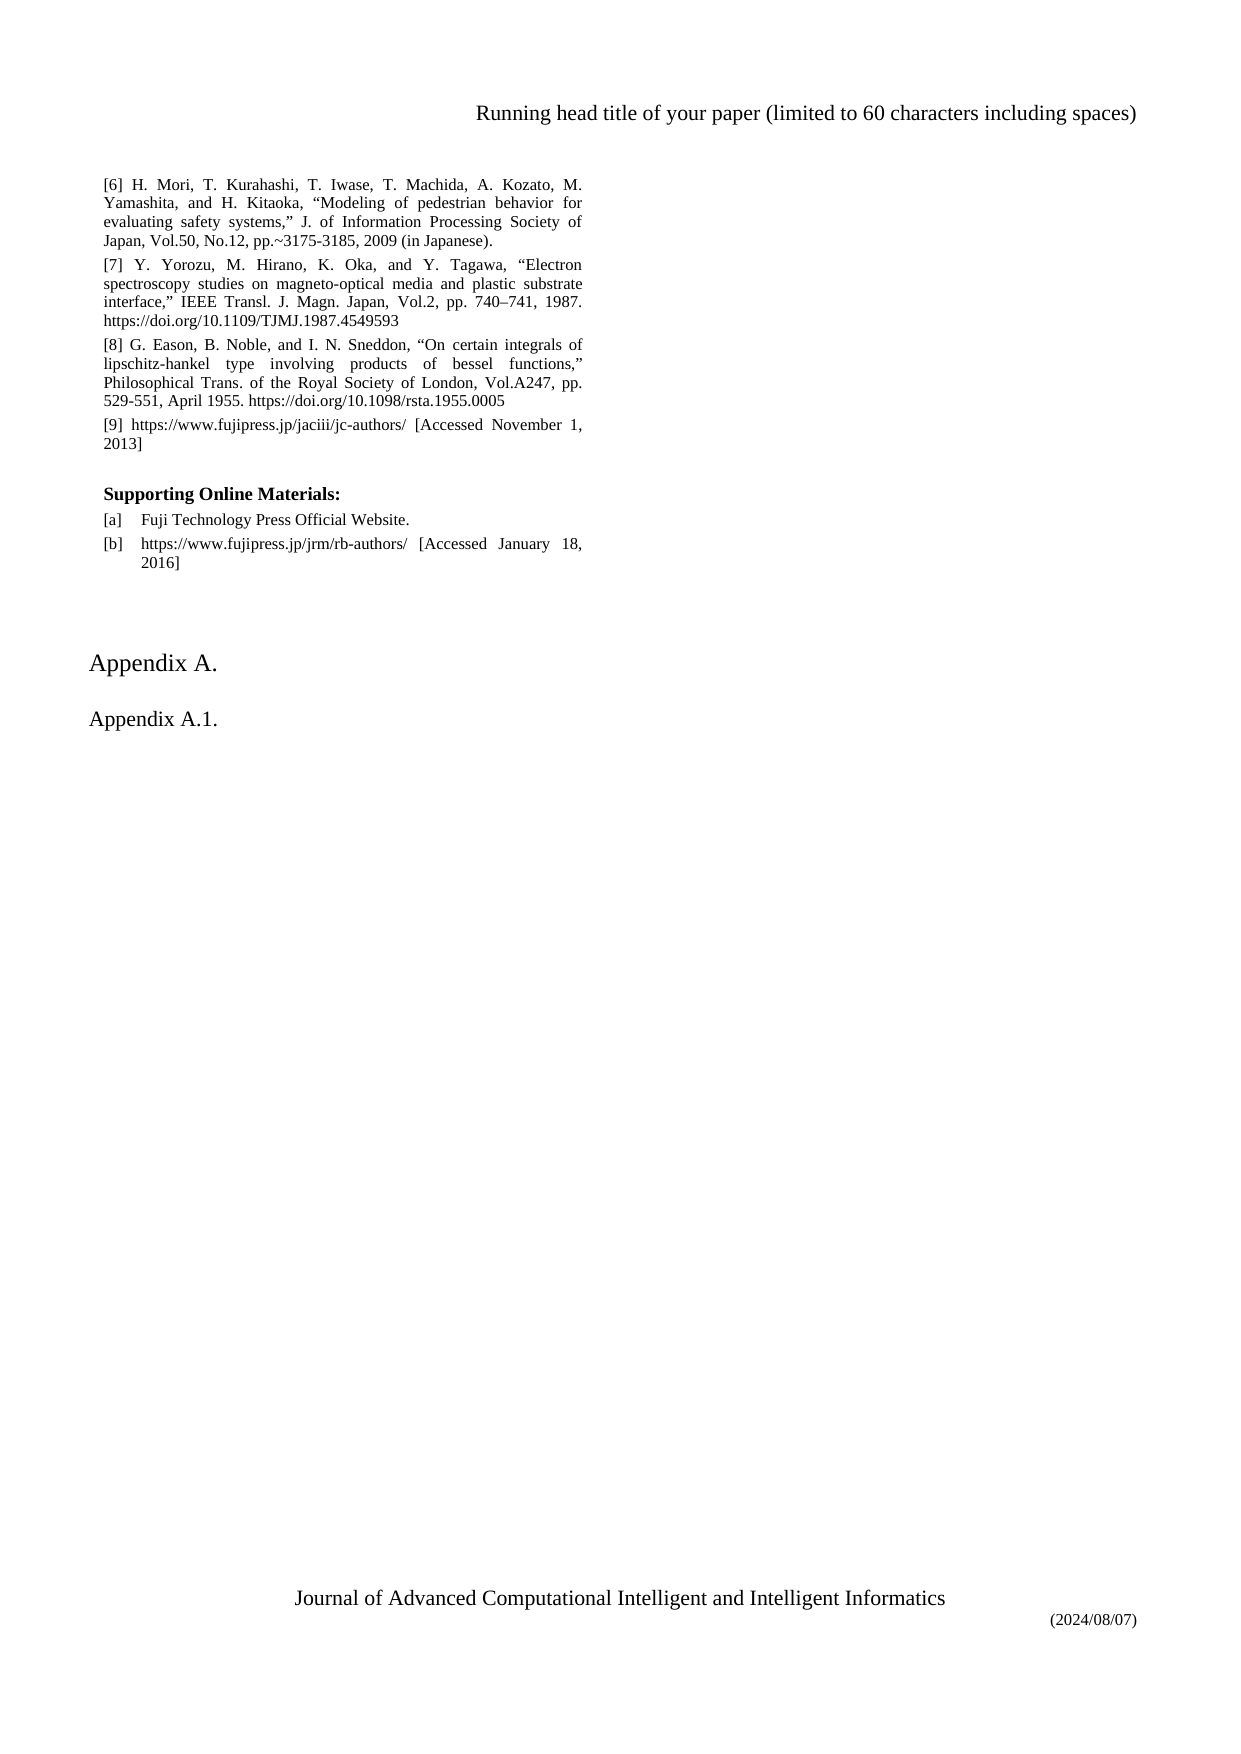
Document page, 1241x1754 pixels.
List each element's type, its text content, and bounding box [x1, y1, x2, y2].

text [7] Y. Yorozu, M. Hirano, K. Oka, and Y. Tagawa, “Electron spectroscopy studies on magneto-optical media and plastic substrate interface,” IEEE Transl. J. Magn. Japan, Vol.2, pp. 740–741, 1987. https://doi.org/10.1109/TJMJ.1987.4549593 [103, 255, 582, 330]
text [6] H. Mori, T. Kurahashi, T. Iwase, T. Machida, A. Kozato, M. Yamashita, and H. Kitaoka, “Modeling of pedestrian behavior for evaluating safety systems,” J. of Information Processing Society of Japan, Vol.50, No.12, pp.~3175-3185, 2009 (in Japanese). [103, 175, 582, 250]
text Supporting Online Materials: [103, 482, 582, 504]
text Appendix A. [88, 648, 561, 677]
text [8] G. Eason, B. Noble, and I. N. Sneddon, “On certain integrals of lipschitz-hankel type involving products of bessel functions,” Philosophical Trans. of the Royal Society of London, Vol.A247, pp. 529-551, April 1955. https://doi.org/10.1098/rsta.1955.0005 [103, 336, 582, 411]
text [9] https://www.fujipress.jp/jaciii/jc-authors/ [Accessed November 1, 2013] [103, 416, 582, 453]
list Fuji Technology Press Official Website. [103, 510, 582, 529]
list https://www.fujipress.jp/jrm/rb-authors/ [Accessed January 18, 2016] [103, 534, 582, 572]
text Appendix A.1. [88, 706, 561, 732]
